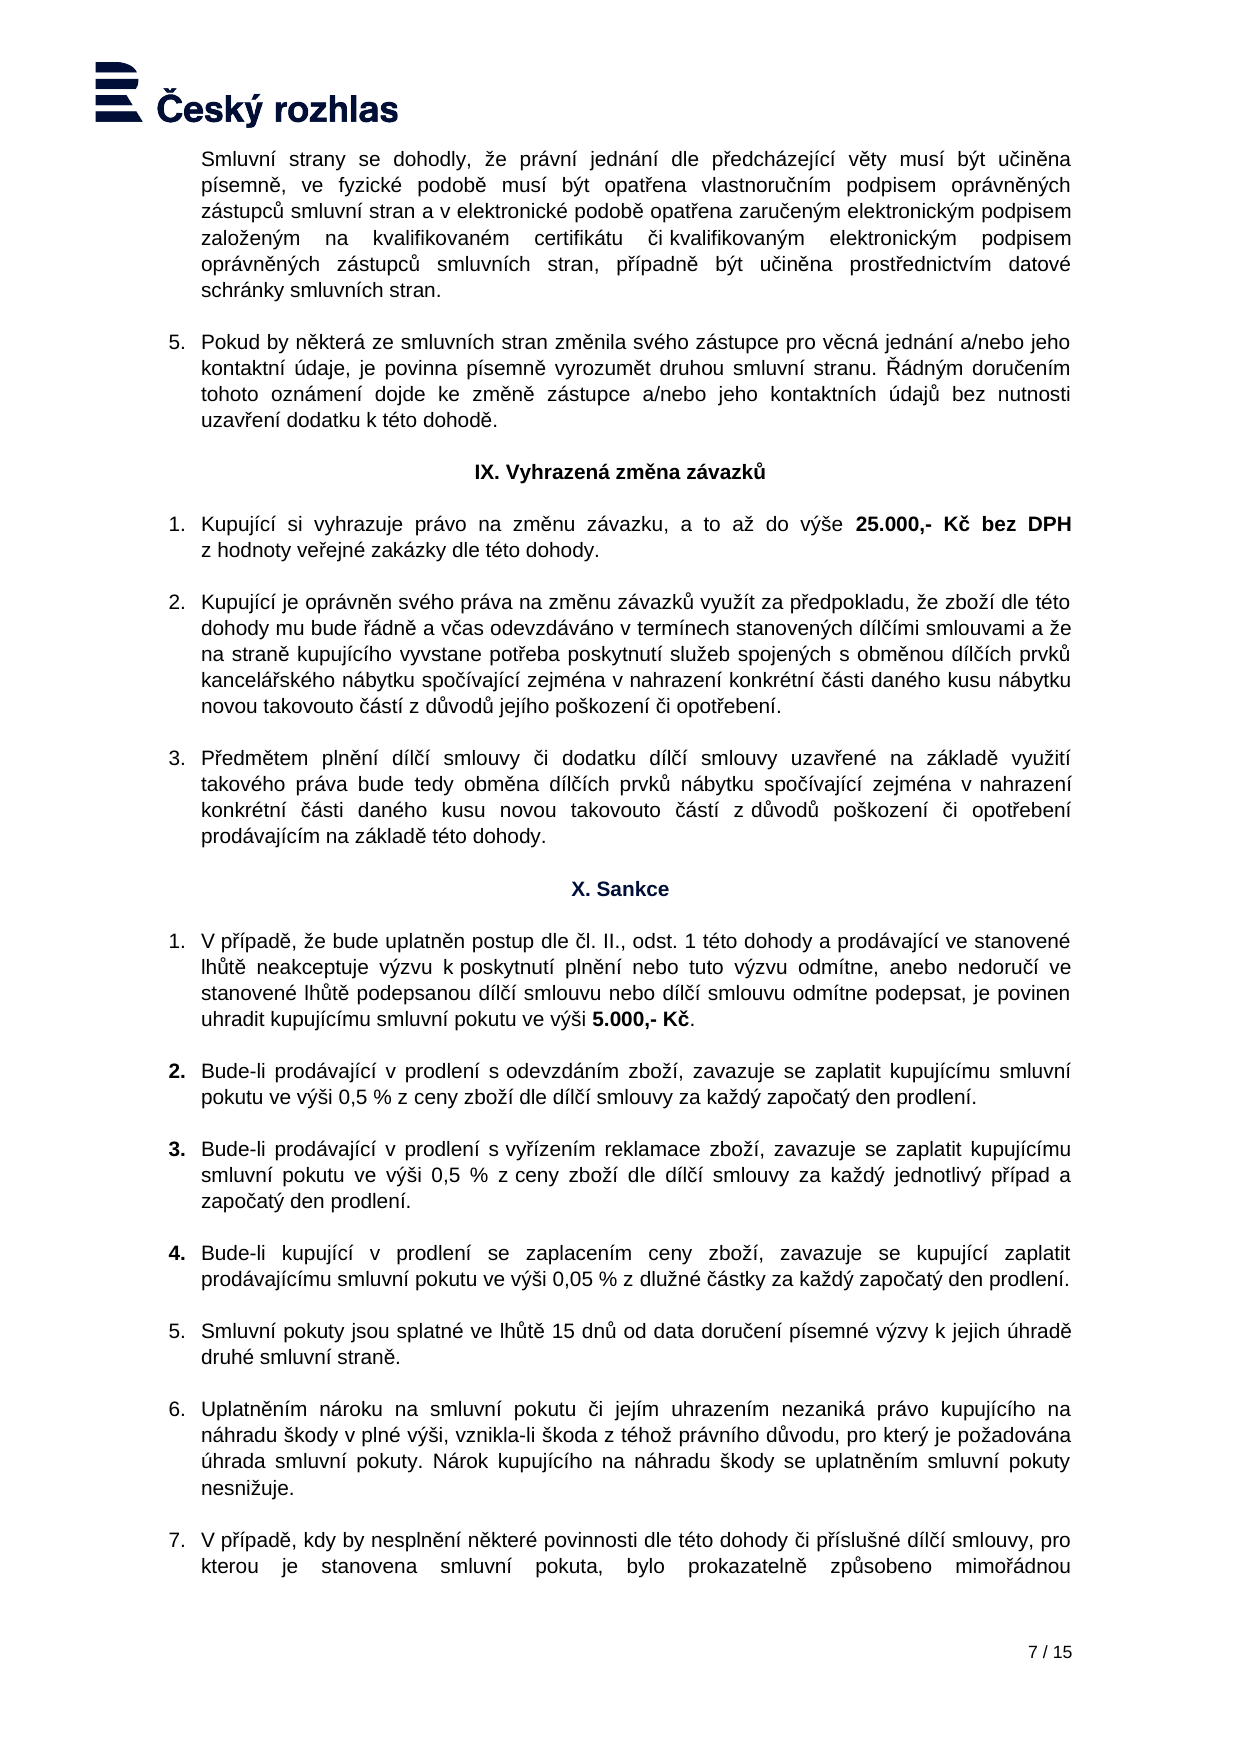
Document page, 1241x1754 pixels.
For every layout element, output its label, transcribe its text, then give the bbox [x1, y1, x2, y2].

subtitle Sankce [168, 875, 1072, 901]
list Smluvní pokuty jsou splatné ve lhůtě 15 dnů od data doručení písemné výzvy k jejich úhradě druhé smluvní straně. [168, 1318, 1072, 1370]
list Kupující je oprávněn svého práva na změnu závazků využít za předpokladu, že zboží dle této dohody mu bude řádně a včas odevzdáváno v termínech stanovených dílčími smlouvami a že na straně kupujícího vyvstane potřeba poskytnutí služeb spojených s obměnou dílčích prvků kancelářského nábytku spočívající zejména v nahrazení konkrétní části daného kusu nábytku novou takovouto částí z důvodů jejího poškození či opotřebení. [168, 589, 1072, 719]
list Bude-li prodávající v prodlení s vyřízením reklamace zboží, zavazuje se zaplatit kupujícímu smluvní pokutu ve výši 0,5 % z ceny zboží dle dílčí smlouvy za každý jednotlivý případ a započatý den prodlení. [168, 1136, 1072, 1214]
subtitle Vyhrazená změna závazků [168, 458, 1072, 484]
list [168, 1526, 1072, 1578]
list Kupující si vyhrazuje právo na změnu závazku, a to až do výše 25.000,- Kč bez DPH z hodnoty veřejné zakázky dle této dohody. [168, 511, 1072, 563]
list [168, 146, 1072, 302]
picture [95, 62, 398, 128]
list Bude-li prodávající v prodlení s odevzdáním zboží, zavazuje se zaplatit kupujícímu smluvní pokutu ve výši 0,5 % z ceny zboží dle dílčí smlouvy za každý započatý den prodlení. [168, 1057, 1072, 1109]
list V případě, že bude uplatněn postup dle čl. II., odst. 1 této dohody a prodávající ve stanovené lhůtě neakceptuje výzvu k poskytnutí plnění nebo tuto výzvu odmítne, anebo nedoručí ve stanovené lhůtě podepsanou dílčí smlouvu nebo dílčí smlouvu odmítne podepsat, je povinen uhradit kupujícímu smluvní pokutu ve výši 5.000,- Kč. [168, 927, 1072, 1031]
list Bude-li kupující v prodlení se zaplacením ceny zboží, zavazuje se kupující zaplatit prodávajícímu smluvní pokutu ve výši 0,05 % z dlužné částky za každý započatý den prodlení. [168, 1240, 1072, 1292]
list Uplatněním nároku na smluvní pokutu či jejím uhrazením nezaniká právo kupujícího na náhradu škody v plné výši, vznikla-li škoda z téhož právního důvodu, pro který je požadována úhrada smluvní pokuty. Nárok kupujícího na náhradu škody se uplatněním smluvní pokuty nesnižuje. [168, 1396, 1072, 1500]
list Pokud by některá ze smluvních stran změnila svého zástupce pro věcná jednání a/nebo jeho kontaktní údaje, je povinna písemně vyrozumět druhou smluvní stranu. Řádným doručením tohoto oznámení dojde ke změně zástupce a/nebo jeho kontaktních údajů bez nutnosti uzavření dodatku k této dohodě. [168, 328, 1072, 432]
list Předmětem plnění dílčí smlouvy či dodatku dílčí smlouvy uzavřené na základě využití takového práva bude tedy obměna dílčích prvků nábytku spočívající zejména v nahrazení konkrétní části daného kusu novou takovouto částí z důvodů poškození či opotřebení prodávajícím na základě této dohody. [168, 745, 1072, 849]
